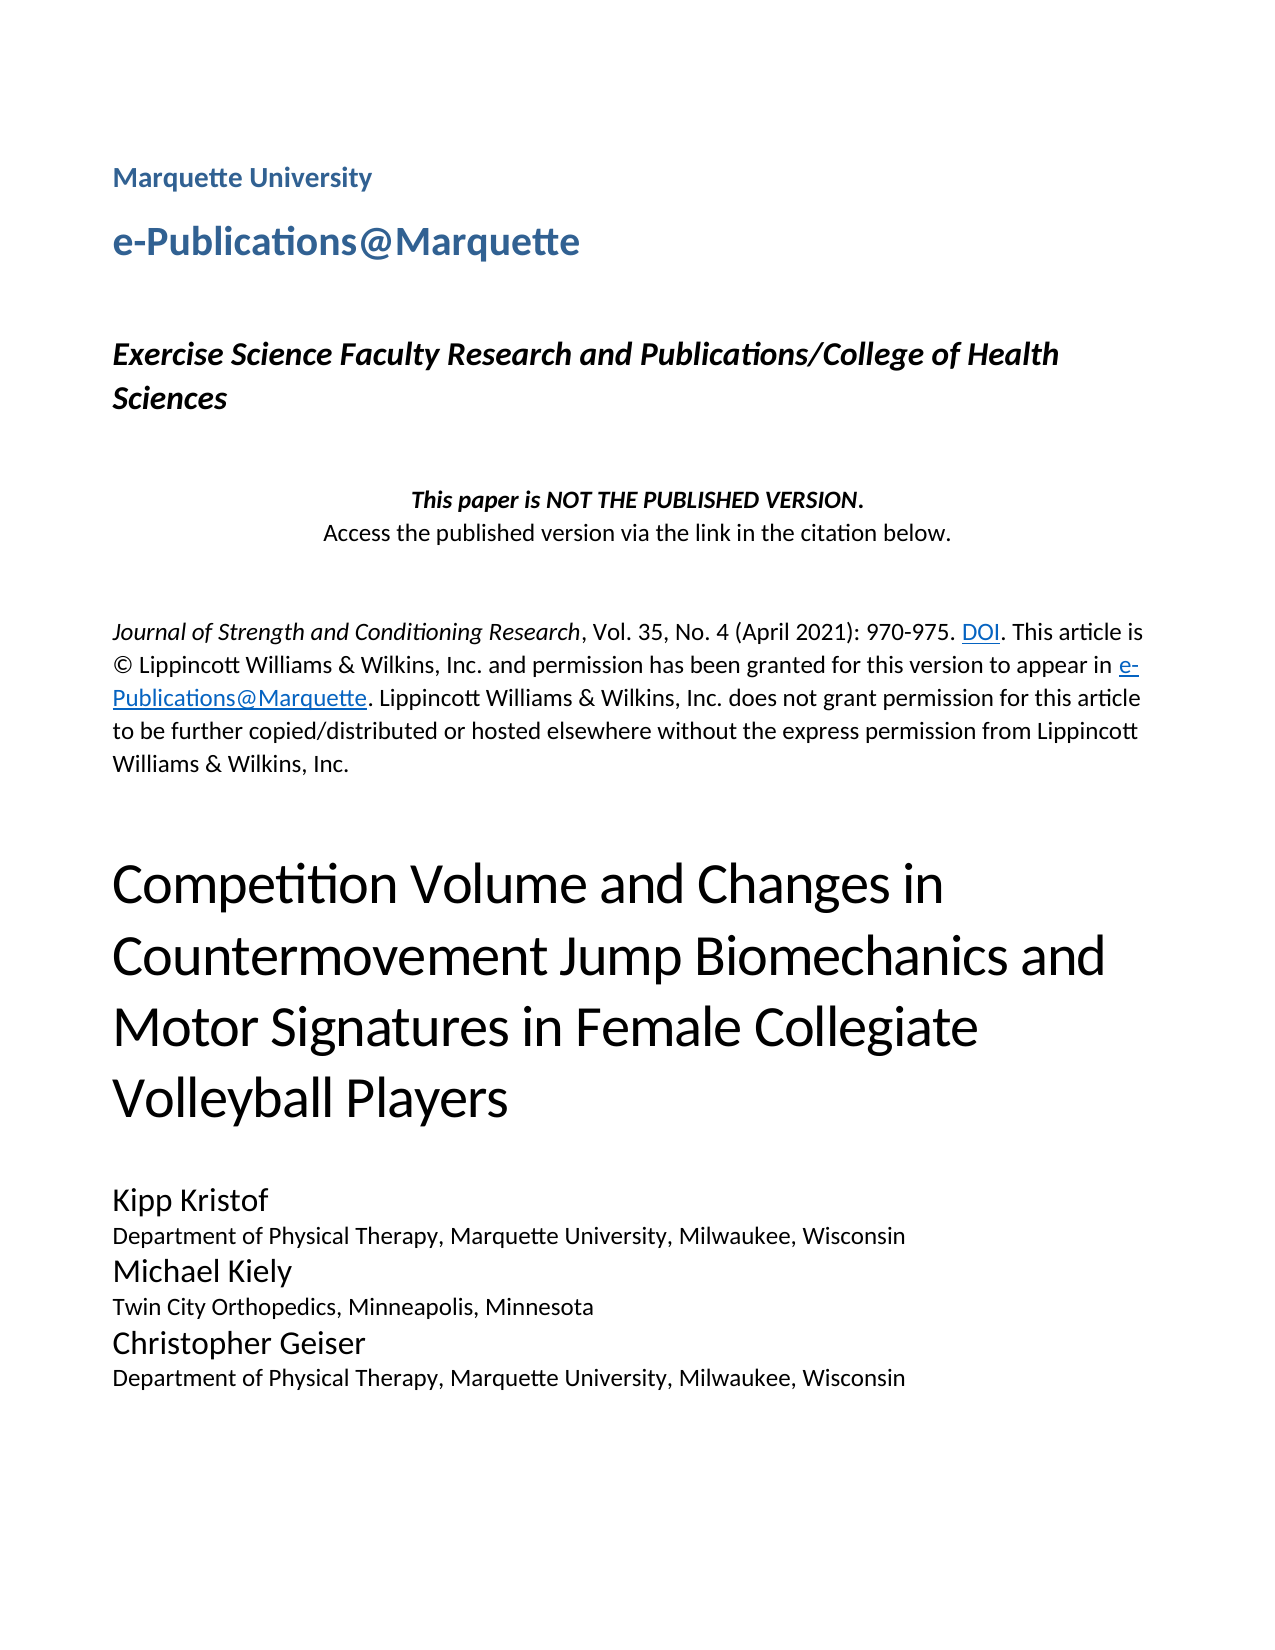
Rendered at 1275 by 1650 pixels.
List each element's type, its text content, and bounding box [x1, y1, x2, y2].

text Department of Physical Therapy, Marquette University, Milwaukee, Wisconsin [112, 1220, 1162, 1250]
text Exercise Science Faculty Research and Publications/College of Health Sciences [112, 333, 1162, 418]
text Kipp Kristof [112, 1179, 1162, 1220]
text This paper is NOT THE PUBLISHED VERSION. [112, 484, 1162, 515]
text e-Publications@Marquette [112, 214, 1162, 265]
text Access the published version via the link in the citation below. [112, 517, 1162, 548]
text Twin City Orthopedics, Minneapolis, Minnesota [112, 1291, 1162, 1322]
text Michael Kiely [112, 1250, 1162, 1291]
text Department of Physical Therapy, Marquette University, Milwaukee, Wisconsin [112, 1362, 1162, 1393]
text Journal of Strength and Conditioning Research, Vol. 35, No. 4 (April 2021): 970-975. DOI. This article is © Lippincott Williams & Wilkins, Inc. and permission has been granted for this version to appear in e-Publications@Marquette. Lippincott Williams & Wilkins, Inc. does not grant permission for this article to be further copied/distributed or hosted elsewhere without the express permission from Lippincott Williams & Wilkins, Inc. [112, 616, 1162, 779]
title Competition Volume and Changes in Countermovement Jump Biomechanics and Motor Signatures in Female Collegiate Volleyball Players [112, 847, 1162, 1132]
text Marquette University [112, 159, 1162, 195]
text Christopher Geiser [112, 1322, 1162, 1362]
